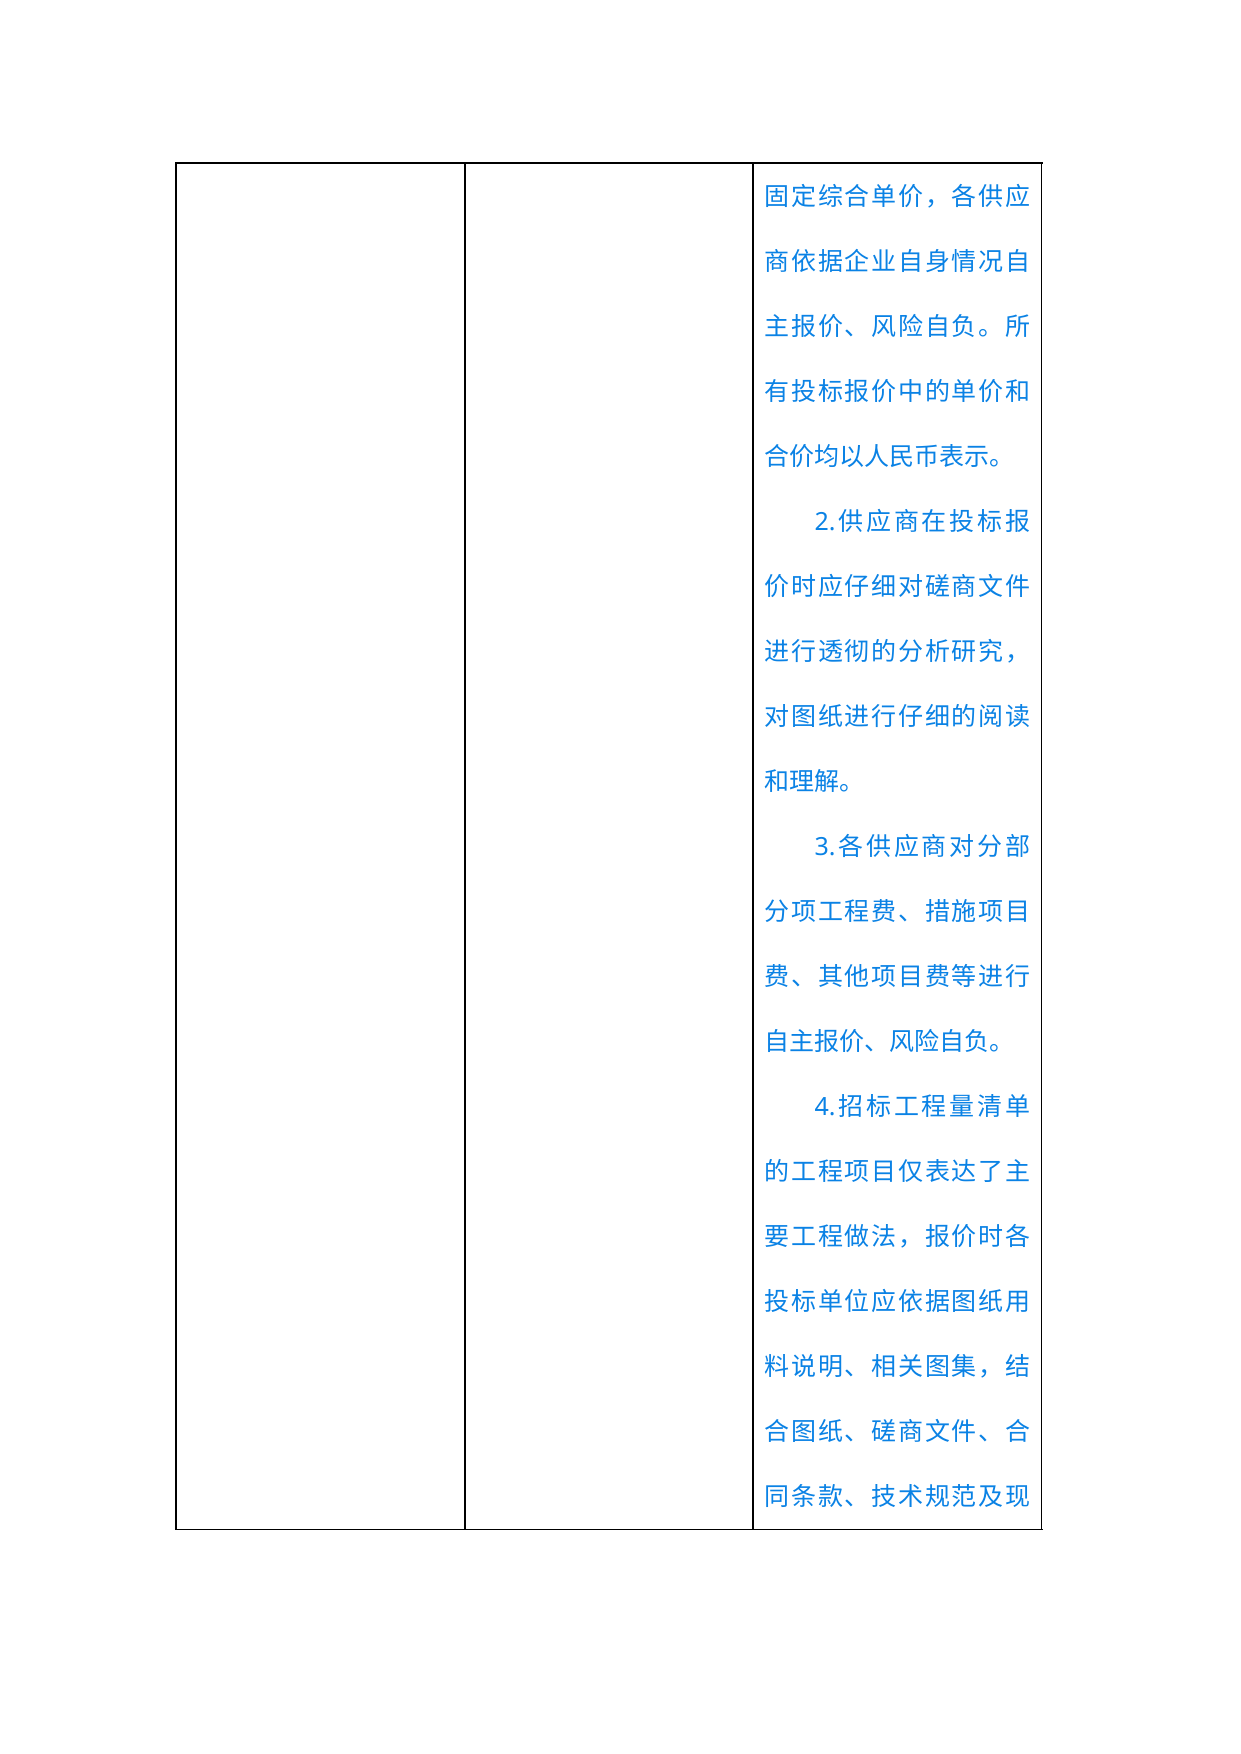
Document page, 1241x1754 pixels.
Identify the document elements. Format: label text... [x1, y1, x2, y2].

table_cell 1 [177, 164, 464, 1528]
table_cell [466, 164, 752, 1528]
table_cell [754, 164, 1041, 1528]
